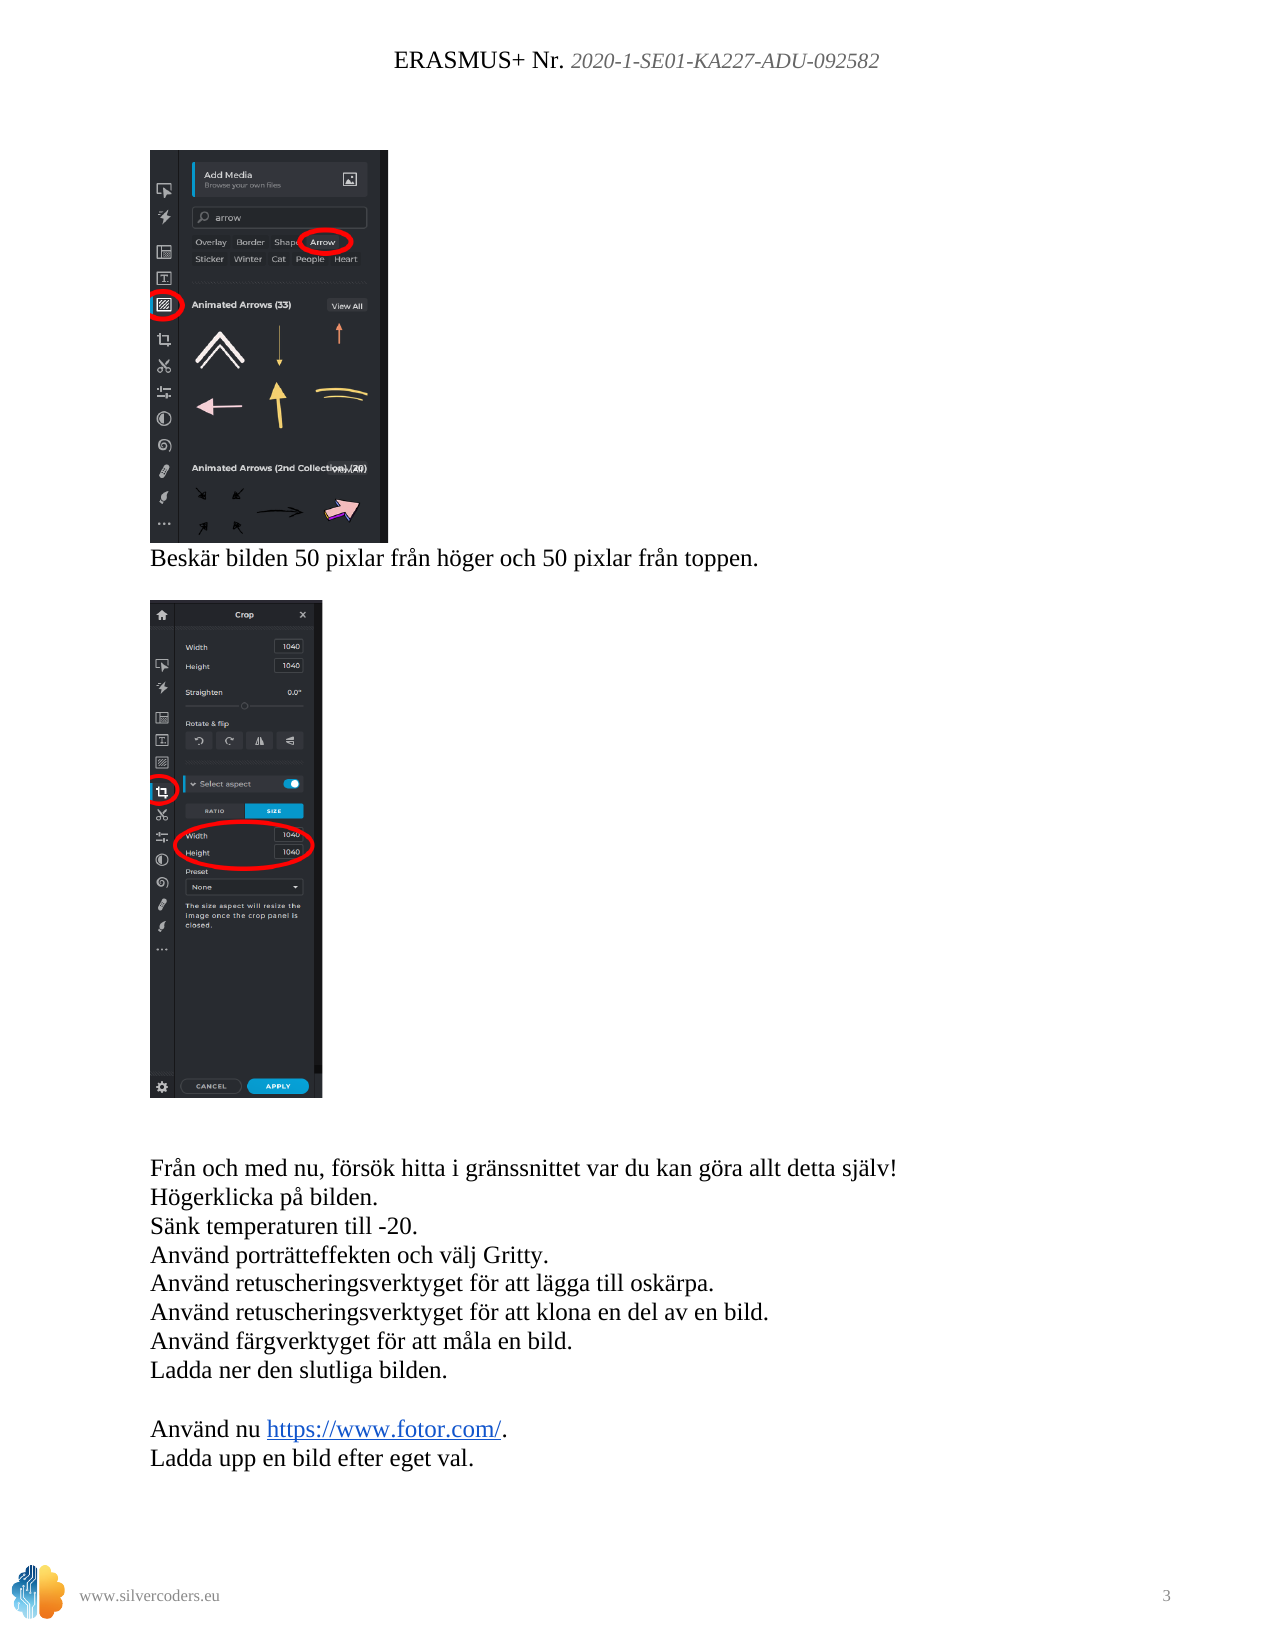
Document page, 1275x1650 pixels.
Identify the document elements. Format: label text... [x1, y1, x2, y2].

text Använd nu https://www.fotor.com/. [150, 1414, 1125, 1443]
text Använd retuscheringsverktyget för att klona en del av en bild. [150, 1297, 1125, 1326]
text Från och med nu, försök hitta i gränssnittet var du kan göra allt detta själv! [150, 1153, 1125, 1182]
picture [11, 1565, 65, 1619]
picture [150, 150, 389, 543]
text Ladda ner den slutliga bilden. [150, 1355, 1125, 1383]
text Sänk temperaturen till -20. [150, 1211, 1125, 1240]
picture [150, 600, 323, 1098]
text Använd retuscheringsverktyget för att lägga till oskärpa. [150, 1268, 1125, 1297]
text Högerklicka på bilden. [150, 1182, 1125, 1211]
text Använd färgverktyget för att måla en bild. [150, 1326, 1125, 1355]
text Ladda upp en bild efter eget val. [150, 1443, 1125, 1471]
text Använd porträtteffekten och välj Gritty. [150, 1240, 1125, 1268]
text Beskär bilden 50 pixlar från höger och 50 pixlar från toppen. [150, 543, 1125, 572]
